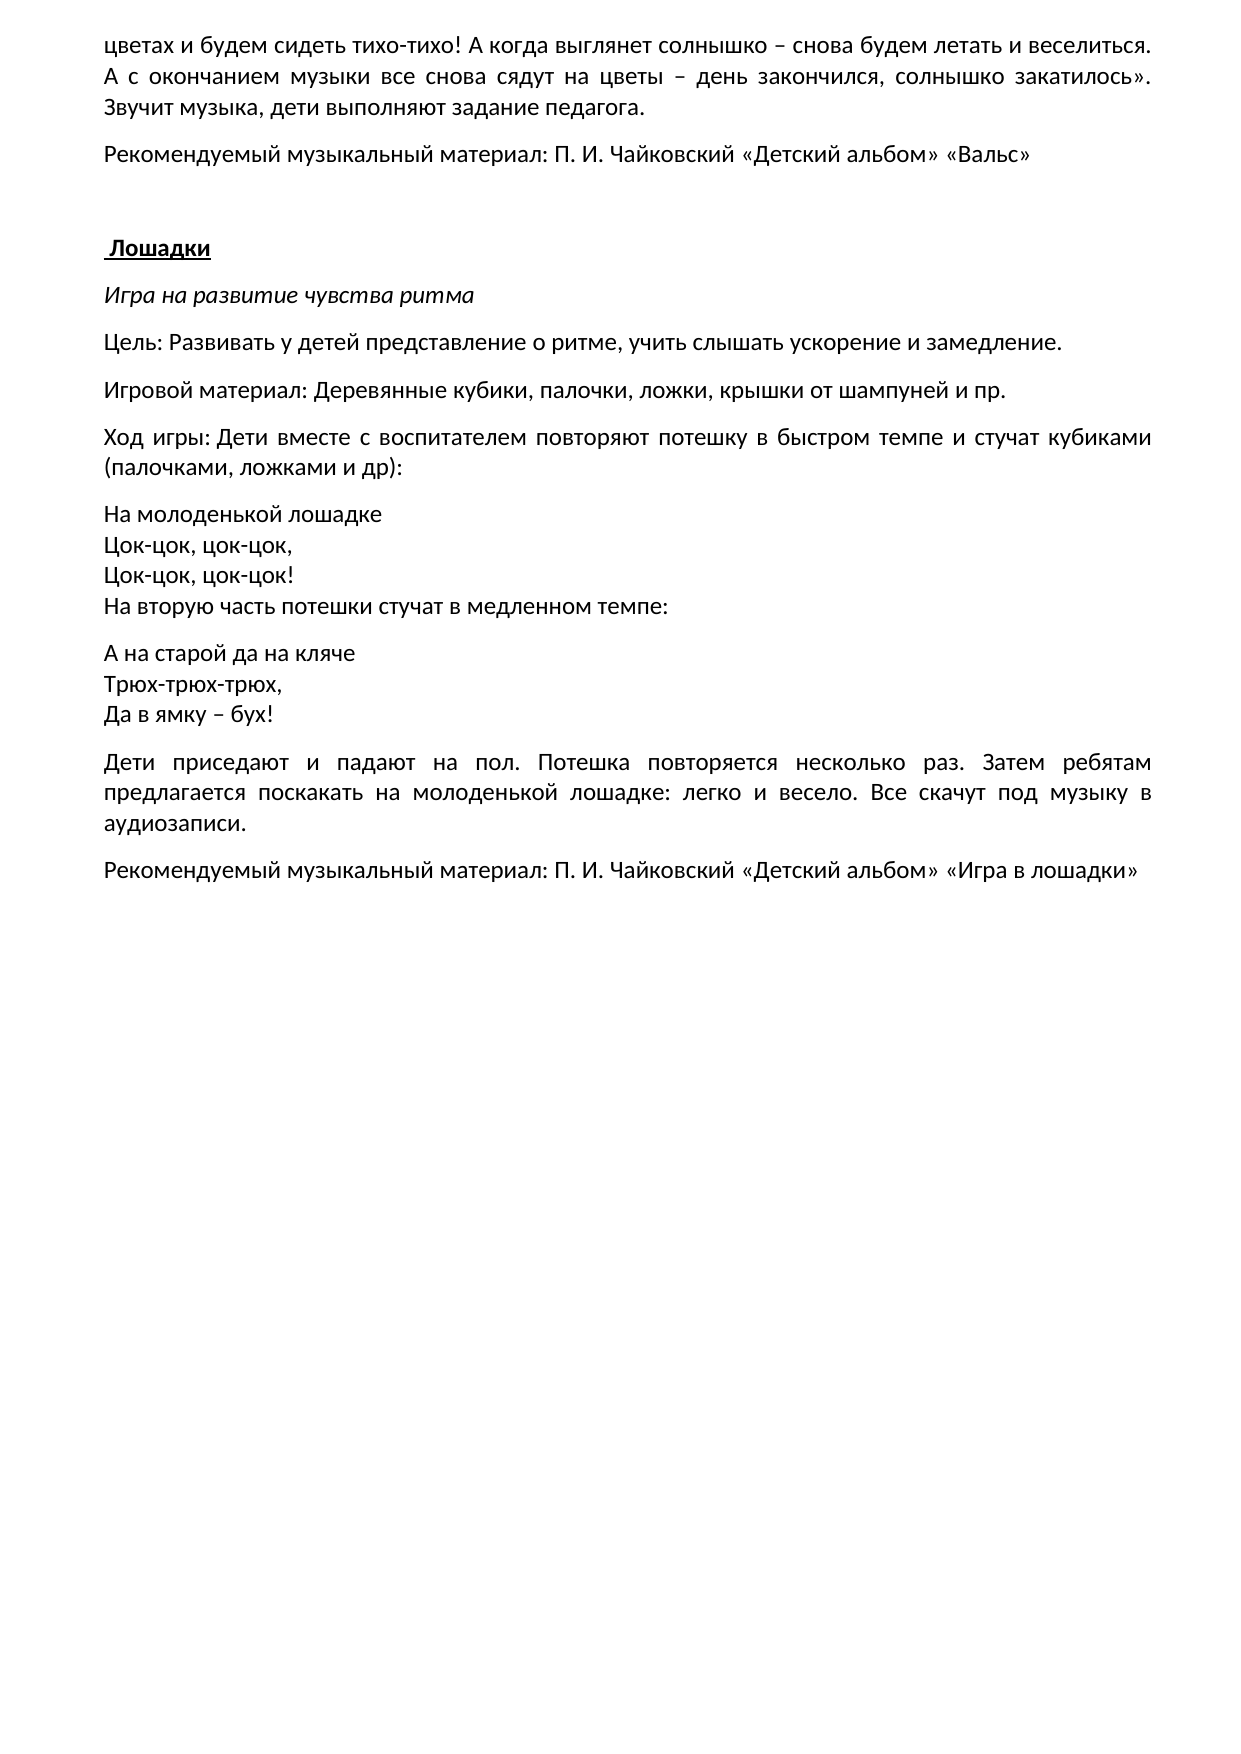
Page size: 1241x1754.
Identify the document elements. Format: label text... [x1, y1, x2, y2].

text Цель: Развивать у детей представление о ритме, учить слышать ускорение и замедление. [103, 327, 1152, 357]
text Да в ямку – бух! [103, 698, 1152, 729]
text Цок-цок, цок-цок, [103, 529, 1152, 560]
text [103, 29, 1152, 121]
text Игровой материал: Деревянные кубики, палочки, ложки, крышки от шампуней и пр. [103, 374, 1152, 404]
text Ход игры: Дети вместе с воспитателем повторяют потешку в быстром темпе и стучат кубиками (палочками, ложками и др): [103, 421, 1152, 482]
text А на старой да на кляче [103, 637, 1152, 668]
text Рекомендуемый музыкальный материал: П. И. Чайковский «Детский альбом» «Вальс» [103, 138, 1152, 168]
text Лошадки [103, 232, 1152, 263]
text Дети приседают и падают на пол. Потешка повторяется несколько раз. Затем ребятам предлагается поскакать на молоденькой лошадке: легко и весело. Все скачут под музыку в аудиозаписи. [103, 746, 1152, 837]
text На вторую часть потешки стучат в медленном темпе: [103, 590, 1152, 621]
text Игра на развитие чувства ритма [103, 279, 1152, 310]
text Трюх-трюх-трюх, [103, 668, 1152, 698]
text Цок-цок, цок-цок! [103, 560, 1152, 590]
text На молоденькой лошадке [103, 499, 1152, 529]
text Рекомендуемый музыкальный материал: П. И. Чайковский «Детский альбом» «Игра в лошадки» [103, 854, 1152, 884]
